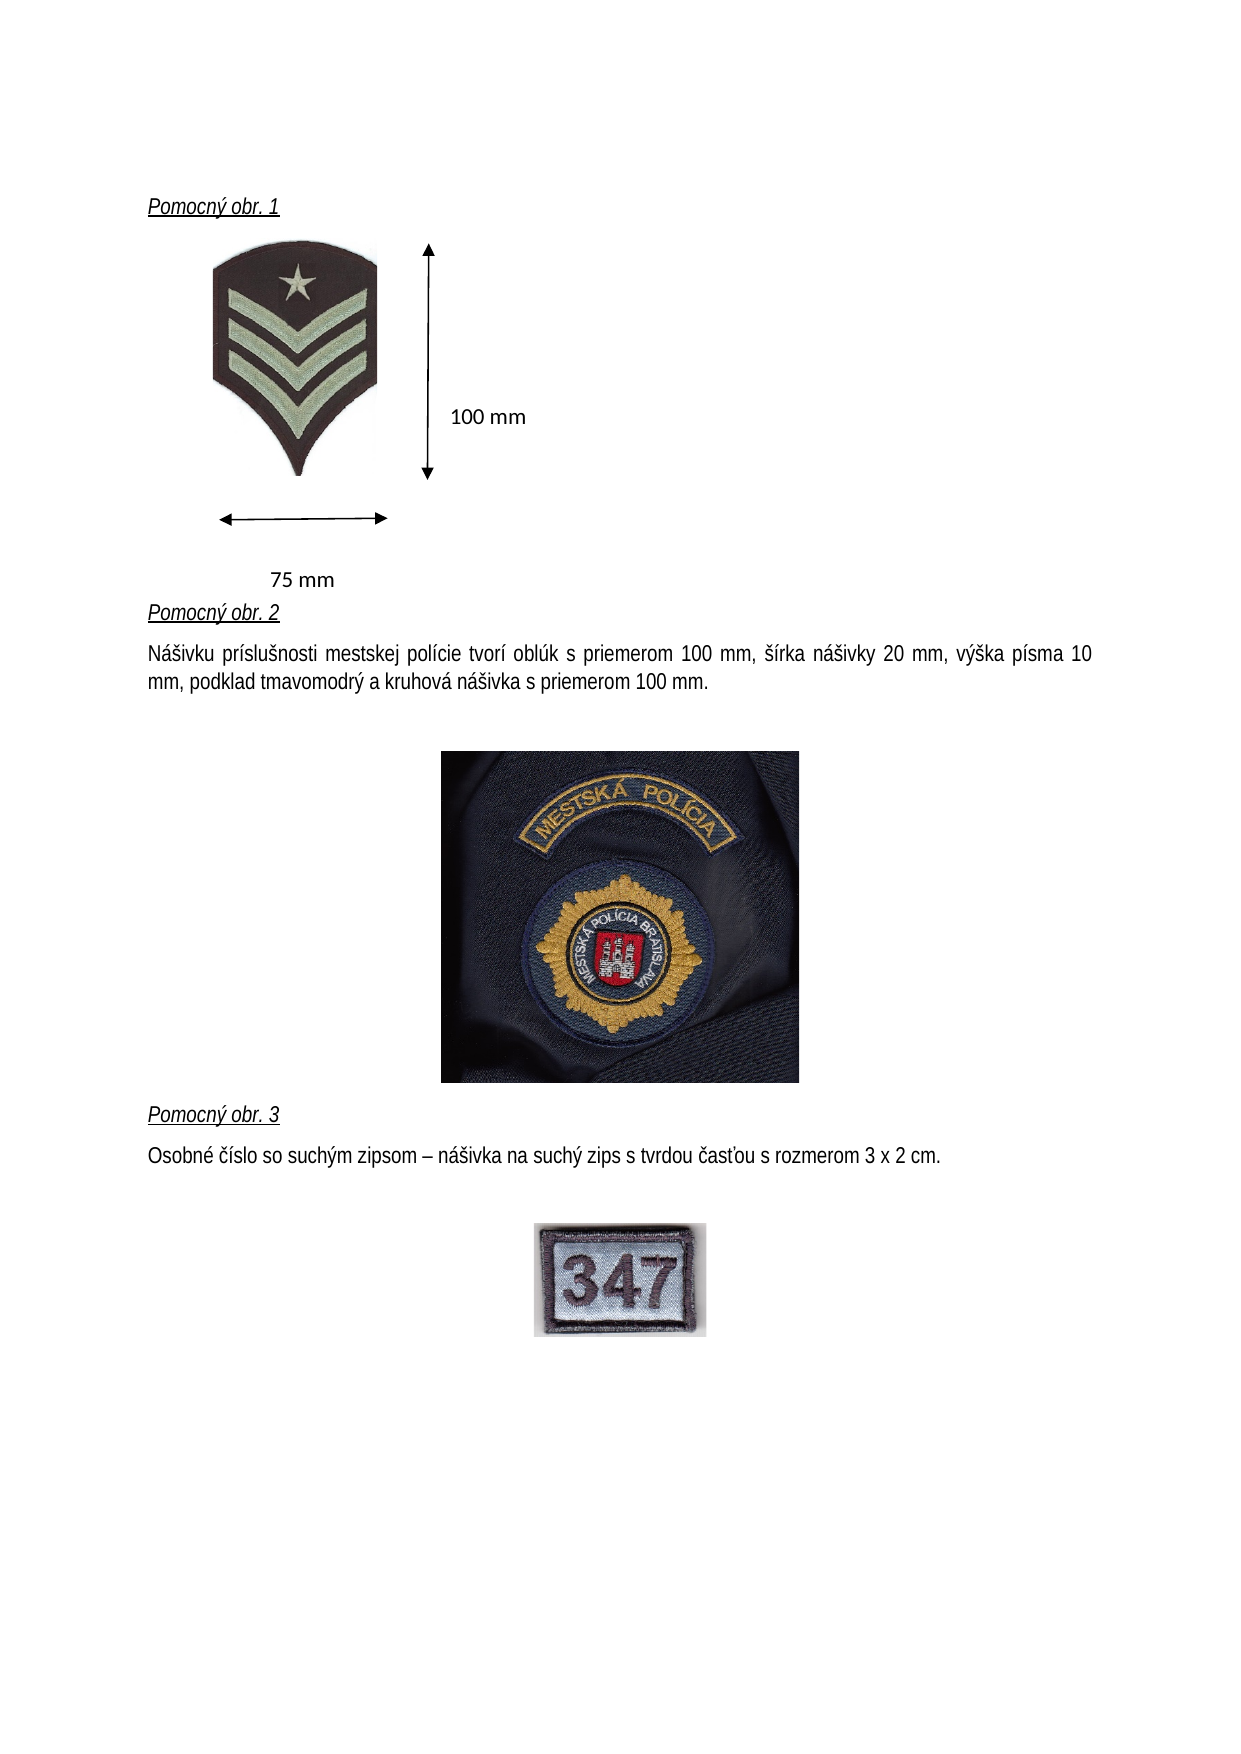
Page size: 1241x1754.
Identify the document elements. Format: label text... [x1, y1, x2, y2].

text Pomocný obr. 1 [148, 193, 1093, 219]
text Pomocný obr. 2 [148, 599, 1093, 625]
text Pomocný obr. 3 [148, 1101, 1093, 1127]
picture [533, 1223, 707, 1337]
picture [211, 238, 377, 474]
text Nášivku príslušnosti mestskej polície tvorí oblúk s priemerom 100 mm, šírka nášivky 20 mm, výška písma 10 mm, podklad tmavomodrý a kruhová nášivka s priemerom 100 mm. [148, 639, 1093, 694]
picture [441, 751, 800, 1083]
text Osobné číslo so suchým zipsom – nášivka na suchý zips s tvrdou časťou s rozmerom 3 x 2 cm. [148, 1142, 1093, 1168]
